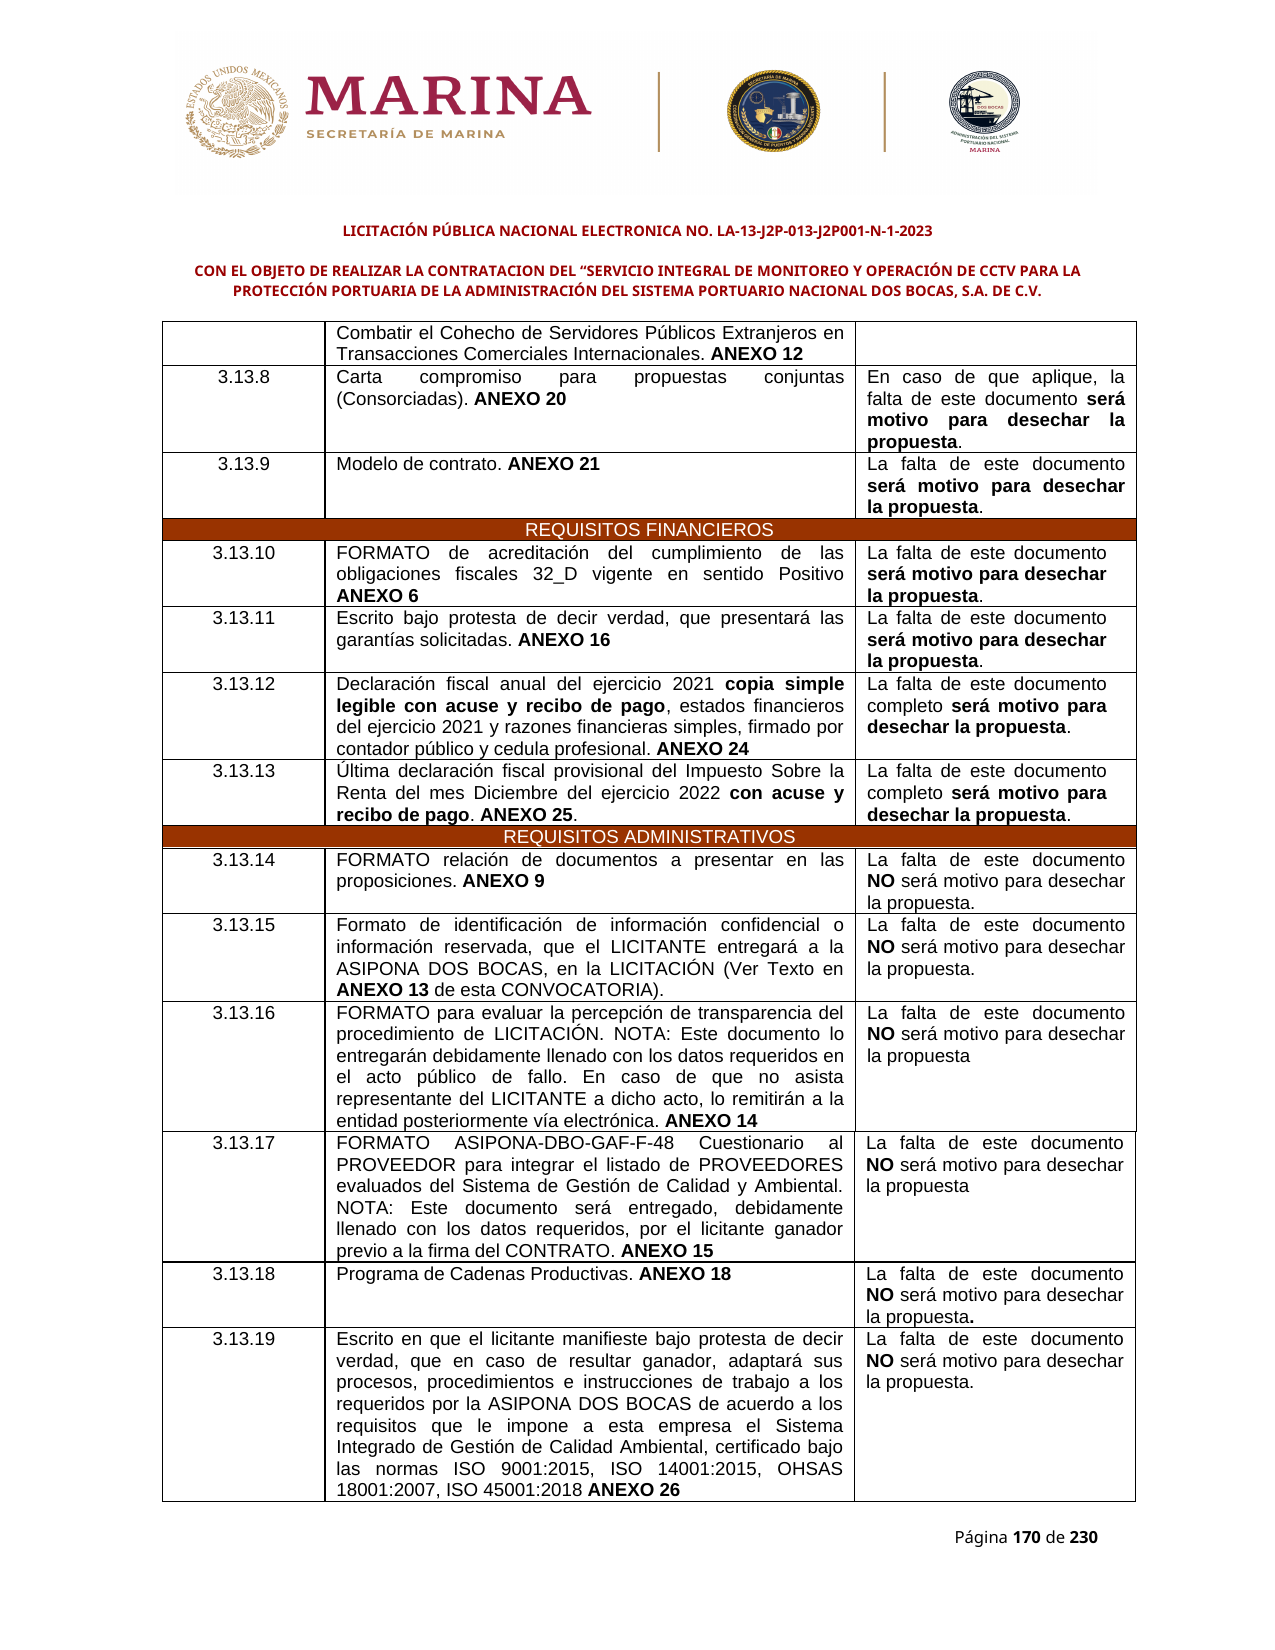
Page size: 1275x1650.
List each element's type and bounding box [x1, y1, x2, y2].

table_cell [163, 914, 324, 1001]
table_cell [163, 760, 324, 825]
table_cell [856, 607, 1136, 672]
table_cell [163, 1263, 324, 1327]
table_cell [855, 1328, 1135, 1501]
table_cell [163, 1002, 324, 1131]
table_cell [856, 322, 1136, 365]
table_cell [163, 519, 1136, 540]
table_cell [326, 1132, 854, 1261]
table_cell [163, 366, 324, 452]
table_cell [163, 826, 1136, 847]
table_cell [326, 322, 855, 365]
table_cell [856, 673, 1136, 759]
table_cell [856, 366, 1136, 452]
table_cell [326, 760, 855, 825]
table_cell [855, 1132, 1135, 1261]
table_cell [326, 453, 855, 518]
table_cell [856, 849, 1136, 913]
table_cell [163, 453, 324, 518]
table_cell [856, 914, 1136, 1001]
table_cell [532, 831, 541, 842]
picture [175, 31, 1098, 195]
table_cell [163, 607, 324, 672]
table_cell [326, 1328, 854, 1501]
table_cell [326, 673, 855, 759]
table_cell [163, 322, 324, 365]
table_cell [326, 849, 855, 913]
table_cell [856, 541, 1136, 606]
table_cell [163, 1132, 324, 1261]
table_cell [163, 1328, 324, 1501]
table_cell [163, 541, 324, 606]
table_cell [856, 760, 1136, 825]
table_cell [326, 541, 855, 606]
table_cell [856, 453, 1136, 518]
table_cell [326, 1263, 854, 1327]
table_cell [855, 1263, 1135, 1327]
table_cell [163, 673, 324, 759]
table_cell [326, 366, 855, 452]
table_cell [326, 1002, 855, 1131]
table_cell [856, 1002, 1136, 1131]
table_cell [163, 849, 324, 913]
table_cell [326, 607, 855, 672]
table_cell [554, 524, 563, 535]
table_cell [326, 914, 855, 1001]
